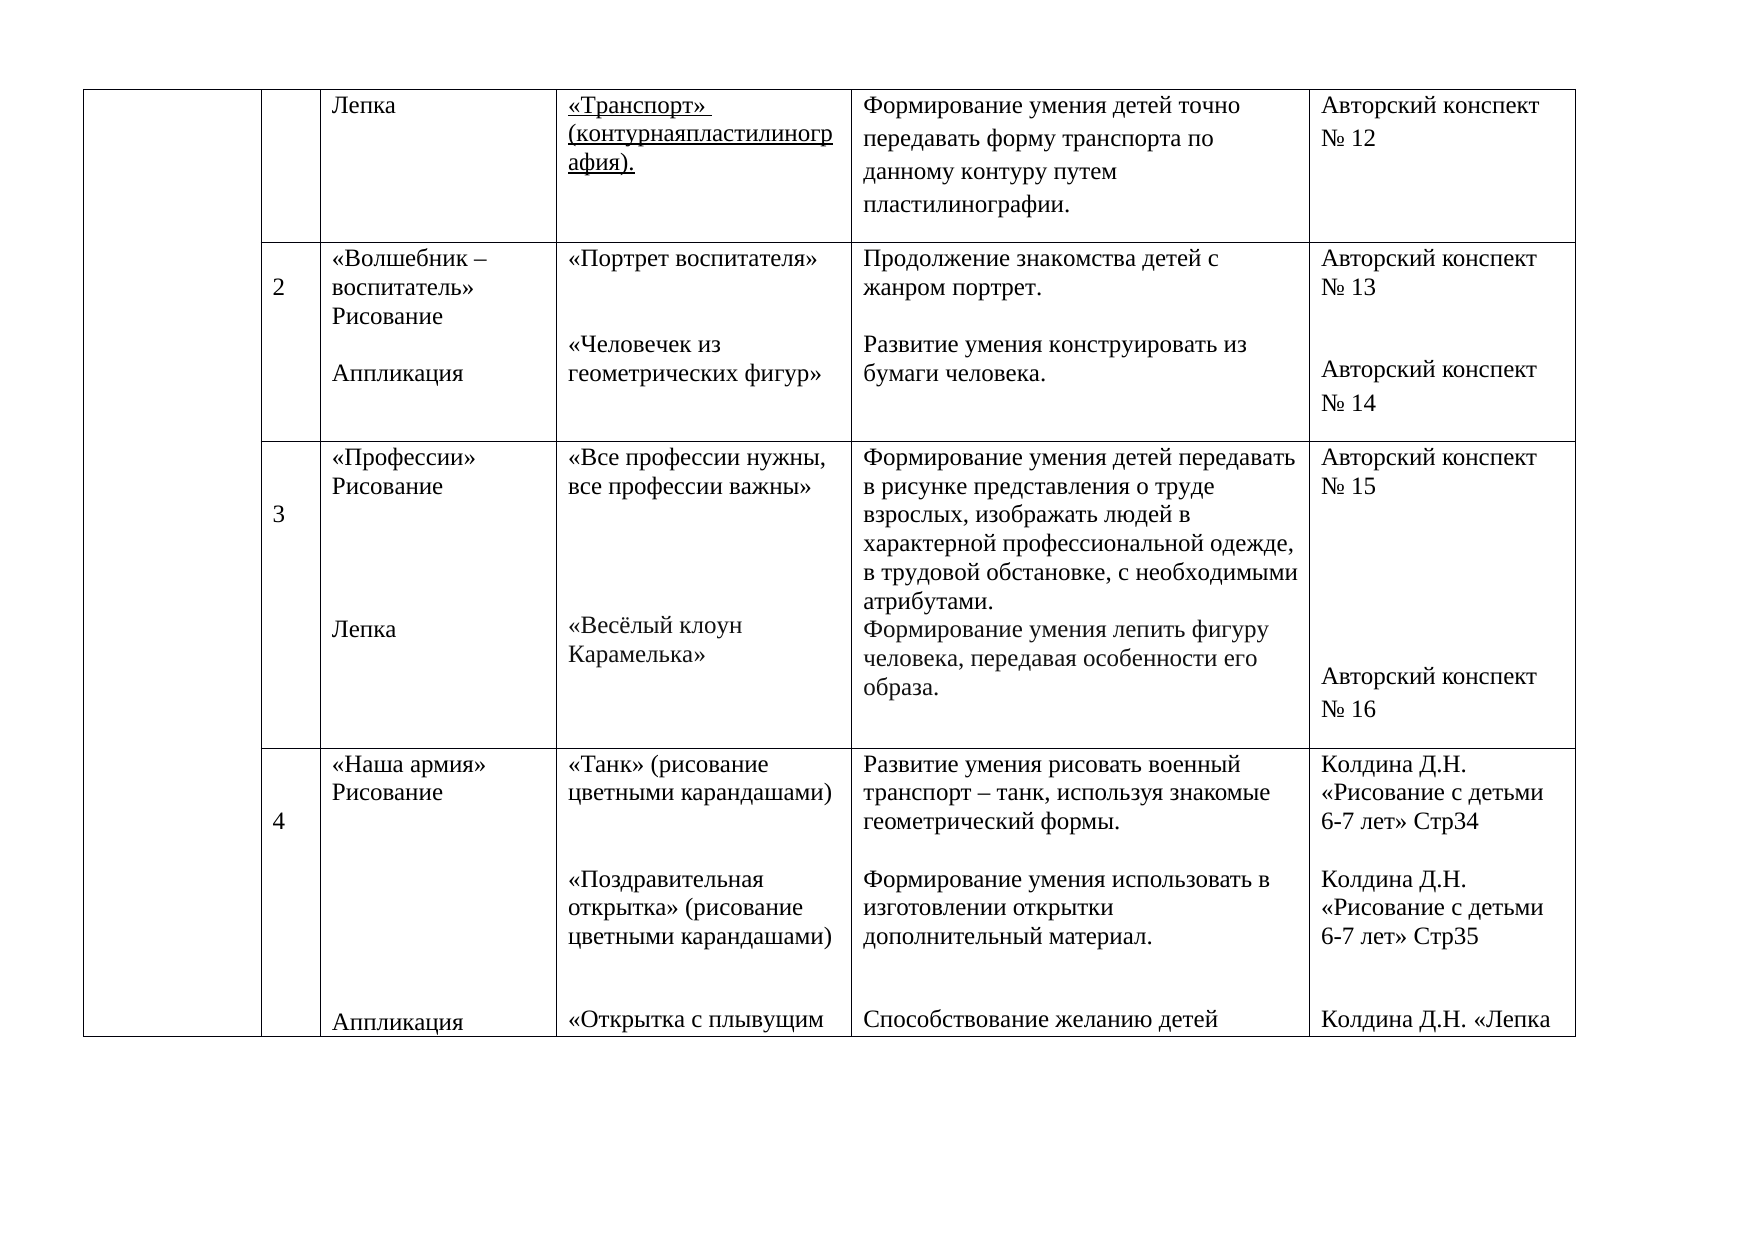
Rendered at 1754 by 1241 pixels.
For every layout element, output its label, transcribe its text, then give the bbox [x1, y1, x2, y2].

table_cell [852, 90, 1309, 242]
table_cell «Портрет воспитателя» «Человечек из геометрических фигур» [557, 243, 851, 441]
table_cell Авторский конспект № 15 Авторский конспект № 16 [1310, 442, 1575, 748]
table_cell «Все профессии нужны, все профессии важны» «Весёлый клоун Карамелька» [557, 442, 851, 748]
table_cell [557, 749, 851, 1036]
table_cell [1310, 749, 1575, 1036]
table_cell 2 [262, 243, 320, 441]
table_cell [1310, 90, 1575, 242]
table_cell «Волшебник – воспитатель» Рисование Аппликация [321, 243, 556, 441]
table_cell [321, 749, 556, 1036]
table_cell 4 [262, 749, 320, 1036]
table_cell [84, 90, 261, 1036]
table_cell Авторский конспект № 13 Авторский конспект № 14 [1310, 243, 1575, 441]
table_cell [852, 749, 1309, 1036]
table_cell 1 [262, 90, 320, 242]
table_cell 3 [262, 442, 320, 748]
table_cell «Профессии» Рисование Лепка [321, 442, 556, 748]
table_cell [557, 90, 851, 242]
table_cell Формирование умения детей передавать в рисунке представления о труде взрослых, изображать людей в характерной профессиональной одежде, в трудовой обстановке, с необходимыми атрибутами. Формирование умения лепить фигуру человека, передавая особенности его образа. [852, 442, 1309, 748]
table_cell Продолжение знакомства детей с жанром портрет. Развитие умения конструировать из бумаги человека. [852, 243, 1309, 441]
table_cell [321, 90, 556, 242]
